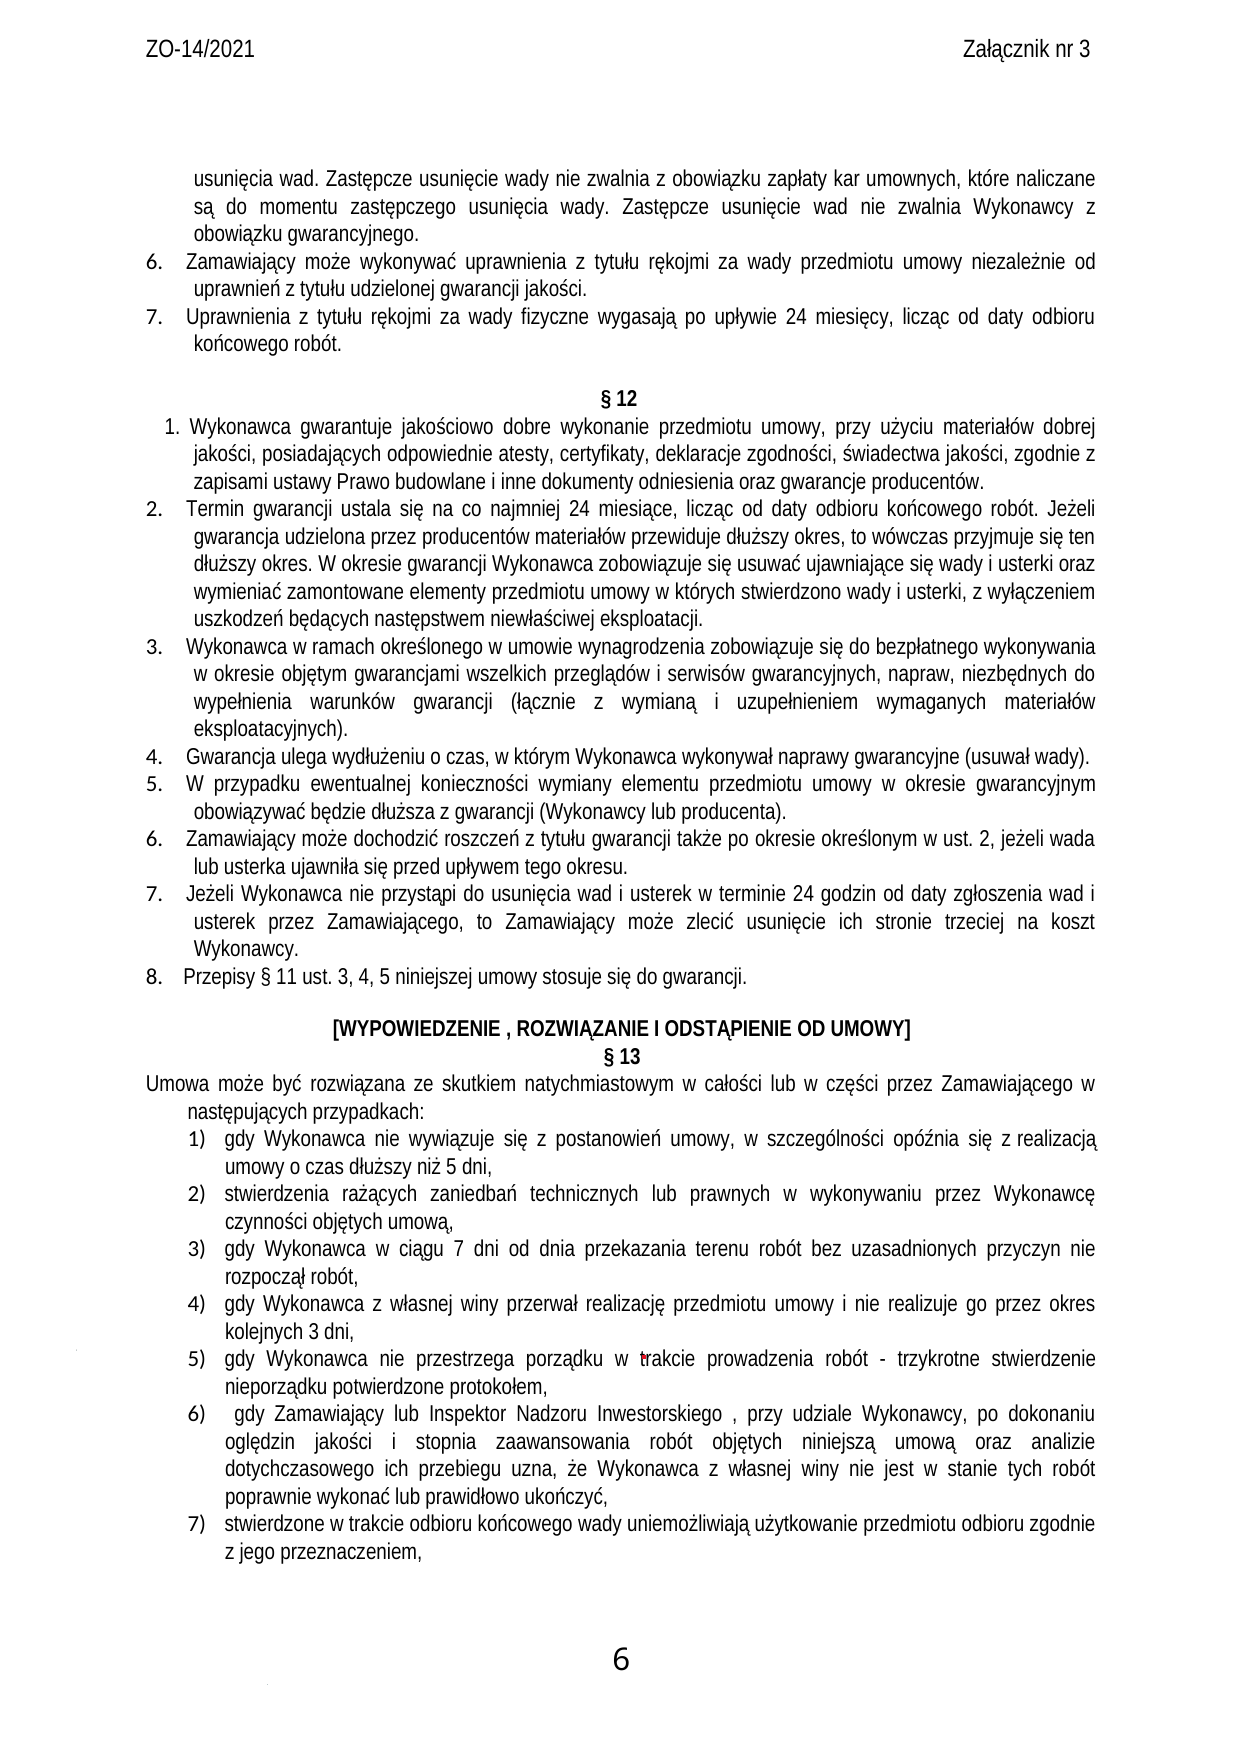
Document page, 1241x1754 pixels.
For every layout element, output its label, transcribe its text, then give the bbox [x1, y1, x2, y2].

list gdy Wykonawca w ciągu 7 dni od dnia przekazania terenu robót bez uzasadnionych przyczyn nie rozpoczął robót, [187, 1234, 1096, 1289]
list gdy Wykonawca z własnej winy przerwał realizację przedmiotu umowy i nie realizuje go przez okres kolejnych 3 dni, [187, 1289, 1096, 1344]
subtitle [WYPOWIEDZENIE , ROZWIĄZANIE I ODSTĄPIENIE OD UMOWY] [148, 1014, 1096, 1042]
list Przepisy § 11 ust. 3, 4, 5 niniejszej umowy stosuje się do gwarancji. [146, 962, 1096, 989]
list gdy Wykonawca nie przestrzega porządku w trakcie prowadzenia robót - trzykrotne stwierdzenie nieporządku potwierdzone protokołem, [187, 1344, 1096, 1399]
list Zamawiający może dochodzić roszczeń z tytułu gwarancji także po okresie określonym w ust. 2, jeżeli wada lub usterka ujawniła się przed upływem tego okresu. [146, 824, 1096, 879]
text Umowa może być rozwiązana ze skutkiem natychmiastowym w całości lub w części przez Zamawiającego w następujących przypadkach: [146, 1069, 1096, 1124]
list Uprawnienia z tytułu rękojmi za wady fizyczne wygasają po upływie 24 miesięcy, licząc od daty odbioru końcowego robót. [146, 302, 1096, 357]
list Termin gwarancji ustala się na co najmniej 24 miesiące, licząc od daty odbioru końcowego robót. Jeżeli gwarancja udzielona przez producentów materiałów przewiduje dłuższy okres, to wówczas przyjmuje się ten dłuższy okres. W okresie gwarancji Wykonawca zobowiązuje się usuwać ujawniające się wady i usterki oraz wymieniać zamontowane elementy przedmiotu umowy w których stwierdzono wady i usterki, z wyłączeniem uszkodzeń będących następstwem niewłaściwej eksploatacji. [146, 494, 1096, 632]
list Zamawiający może wykonywać uprawnienia z tytułu rękojmi za wady przedmiotu umowy niezależnie od uprawnień z tytułu udzielonej gwarancji jakości. [146, 247, 1096, 302]
text 1. Wykonawca gwarantuje jakościowo dobre wykonanie przedmiotu umowy, przy użyciu materiałów dobrej jakości, posiadających odpowiednie atesty, certyfikaty, deklaracje zgodności, świadectwa jakości, zgodnie z zapisami ustawy Prawo budowlane i inne dokumenty odniesienia oraz gwarancje producentów. [164, 412, 1096, 494]
list Gwarancja ulega wydłużeniu o czas, w którym Wykonawca wykonywał naprawy gwarancyjne (usuwał wady). [146, 742, 1096, 769]
list Jeżeli Wykonawca nie przystąpi do usunięcia wad i usterek w terminie 24 godzin od daty zgłoszenia wad i usterek przez Zamawiającego, to Zamawiający może zlecić usunięcie ich stronie trzeciej na koszt Wykonawcy. [146, 879, 1096, 962]
list Wykonawca w ramach określonego w umowie wynagrodzenia zobowiązuje się do bezpłatnego wykonywania w okresie objętym gwarancjami wszelkich przeglądów i serwisów gwarancyjnych, napraw, niezbędnych do wypełnienia warunków gwarancji (łącznie z wymianą i uzupełnieniem wymaganych materiałów eksploatacyjnych). [146, 632, 1096, 742]
list W przypadku ewentualnej konieczności wymiany elementu przedmiotu umowy w okresie gwarancyjnym obowiązywać będzie dłuższa z gwarancji (Wykonawcy lub producenta). [146, 769, 1096, 824]
list gdy Zamawiający lub Inspektor Nadzoru Inwestorskiego , przy udziale Wykonawcy, po dokonaniu oględzin jakości i stopnia zaawansowania robót objętych niniejszą umową oraz analizie dotychczasowego ich przebiegu uzna, że Wykonawca z własnej winy nie jest w stanie tych robót poprawnie wykonać lub prawidłowo ukończyć, [187, 1399, 1096, 1509]
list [146, 164, 1096, 247]
subtitle § 13 [148, 1042, 1096, 1069]
list stwierdzenia rażących zaniedbań technicznych lub prawnych w wykonywaniu przez Wykonawcę czynności objętych umową, [187, 1179, 1096, 1234]
text § 12 [146, 384, 1092, 412]
list stwierdzone w trakcie odbioru końcowego wady uniemożliwiają użytkowanie przedmiotu odbioru zgodnie z jego przeznaczeniem, [187, 1509, 1096, 1564]
list gdy Wykonawca nie wywiązuje się z postanowień umowy, w szczególności opóźnia się z realizacją umowy o czas dłuższy niż 5 dni, [187, 1124, 1096, 1179]
